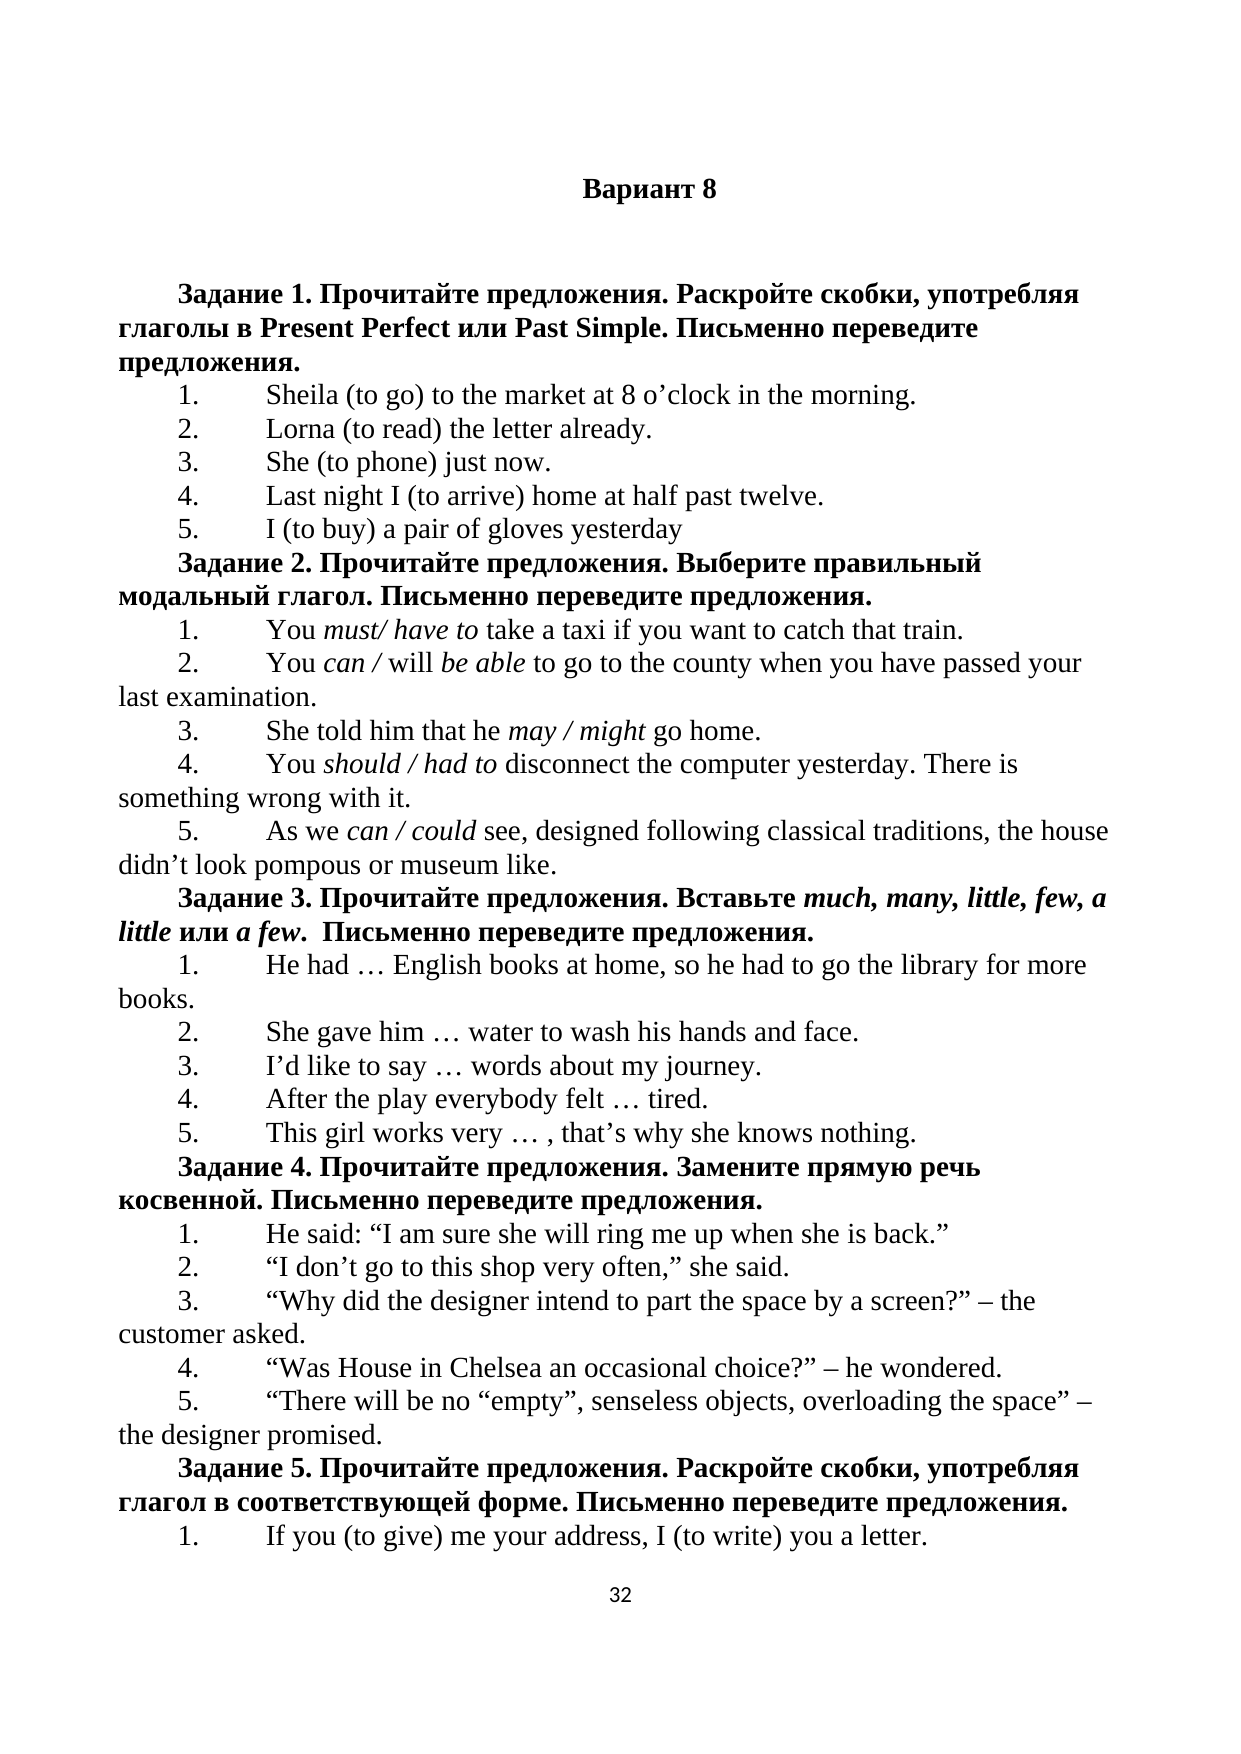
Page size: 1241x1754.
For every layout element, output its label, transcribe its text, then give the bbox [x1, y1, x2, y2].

list Last night I (to arrive) home at half past twelve. [118, 478, 1122, 511]
list I (to buy) a pair of gloves yesterday [118, 511, 1122, 545]
text Задание 5. Прочитайте предложения. Раскройте скобки, употребляя глагол в соответствующей форме. Письменно переведите предложения. [118, 1451, 1122, 1518]
list She told him that he may / might go home. [118, 713, 1122, 746]
list This girl works very … , that’s why she knows nothing. [118, 1115, 1122, 1149]
text Задание 1. Прочитайте предложения. Раскройте скобки, употребляя глаголы в Present Perfect или Past Simple. Письменно переведите предложения. [118, 277, 1122, 377]
list After the play everybody felt … tired. [118, 1082, 1122, 1115]
list As we can / could see, designed following classical traditions, the house didn’t look pompous or museum like. [118, 813, 1122, 880]
list She gave him … water to wash his hands and face. [118, 1014, 1122, 1048]
list You should / had to disconnect the computer yesterday. There is something wrong with it. [118, 746, 1122, 813]
text Задание 2. Прочитайте предложения. Выберите правильный модальный глагол. Письменно переведите предложения. [118, 545, 1122, 612]
list “I don’t go to this shop very often,” she said. [118, 1249, 1122, 1283]
list If you (to give) me your address, I (to write) you a letter. [118, 1518, 1122, 1551]
list I’d like to say … words about my journey. [118, 1048, 1122, 1082]
list She (to phone) just now. [118, 444, 1122, 478]
text Задание 3. Прочитайте предложения. Вставьте much, many, little, few, a little или a few. Письменно переведите предложения. [118, 880, 1122, 947]
list Sheila (to go) to the market at 8 o’clock in the morning. [118, 377, 1122, 411]
list You must/ have to take a taxi if you want to catch that train. [118, 612, 1122, 646]
text Вариант 8 [118, 171, 1122, 204]
list He said: “I am sure she will ring me up when she is back.” [118, 1216, 1122, 1249]
list “Was House in Chelsea an occasional choice?” – he wondered. [118, 1350, 1122, 1383]
list “Why did the designer intend to part the space by a screen?” – the customer asked. [118, 1283, 1122, 1350]
list You can / will be able to go to the county when you have passed your last examination. [118, 646, 1122, 713]
list “There will be no “empty”, senseless objects, overloading the space” – the designer promised. [118, 1383, 1122, 1451]
list Lorna (to read) the letter already. [118, 411, 1122, 444]
text Задание 4. Прочитайте предложения. Замените прямую речь косвенной. Письменно переведите предложения. [118, 1149, 1122, 1216]
list He had … English books at home, so he had to go the library for more books. [118, 947, 1122, 1014]
